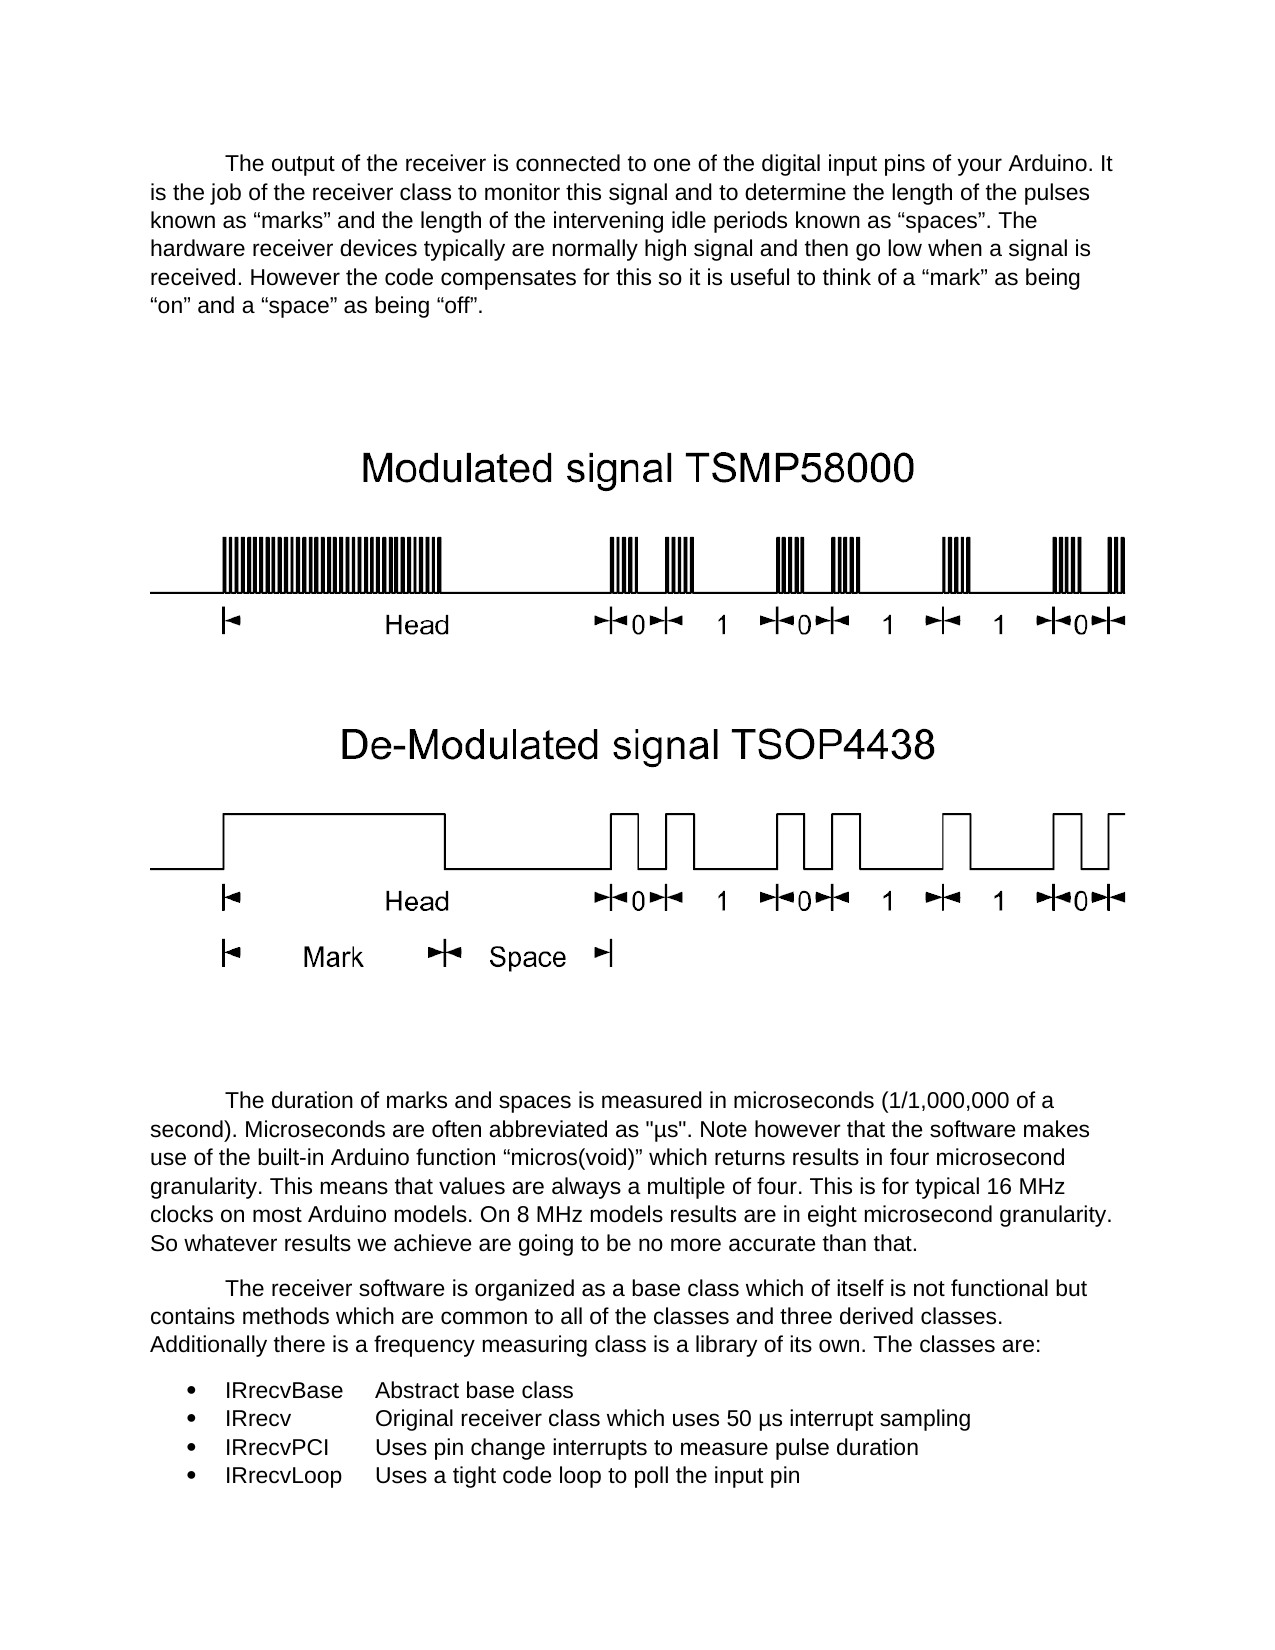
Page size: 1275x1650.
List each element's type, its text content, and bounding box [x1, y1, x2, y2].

text The duration of marks and spaces is measured in microseconds (1/1,000,000 of a second). Microseconds are often abbreviated as "µs". Note however that the software makes use of the built-in Arduino function “micros(void)” which returns results in four microsecond granularity. This means that values are always a multiple of four. This is for typical 16 MHz clocks on most Arduino models. On 8 MHz models results are in eight microsecond granularity. So whatever results we achieve are going to be no more accurate than that. [150, 1087, 1125, 1256]
list IRrecv Original receiver class which uses 50 µs interrupt sampling [187, 1405, 1125, 1431]
list IRrecvBase Abstract base class [187, 1377, 1125, 1403]
picture [150, 337, 1125, 1069]
list IRrecvPCI Uses pin change interrupts to measure pulse duration [187, 1433, 1125, 1460]
text The receiver software is organized as a base class which of itself is not functional but contains methods which are common to all of the classes and three derived classes. Additionally there is a frequency measuring class is a library of its own. The classes are: [150, 1274, 1125, 1358]
list IRrecvLoop Uses a tight code loop to poll the input pin [187, 1462, 1125, 1488]
text The output of the receiver is connected to one of the digital input pins of your Arduino. It is the job of the receiver class to monitor this signal and to determine the length of the pulses known as “marks” and the length of the intervening idle periods known as “spaces”. The hardware receiver devices typically are normally high signal and then go low when a signal is received. However the code compensates for this so it is useful to think of a “mark” as being “on” and a “space” as being “off”. [150, 150, 1125, 318]
